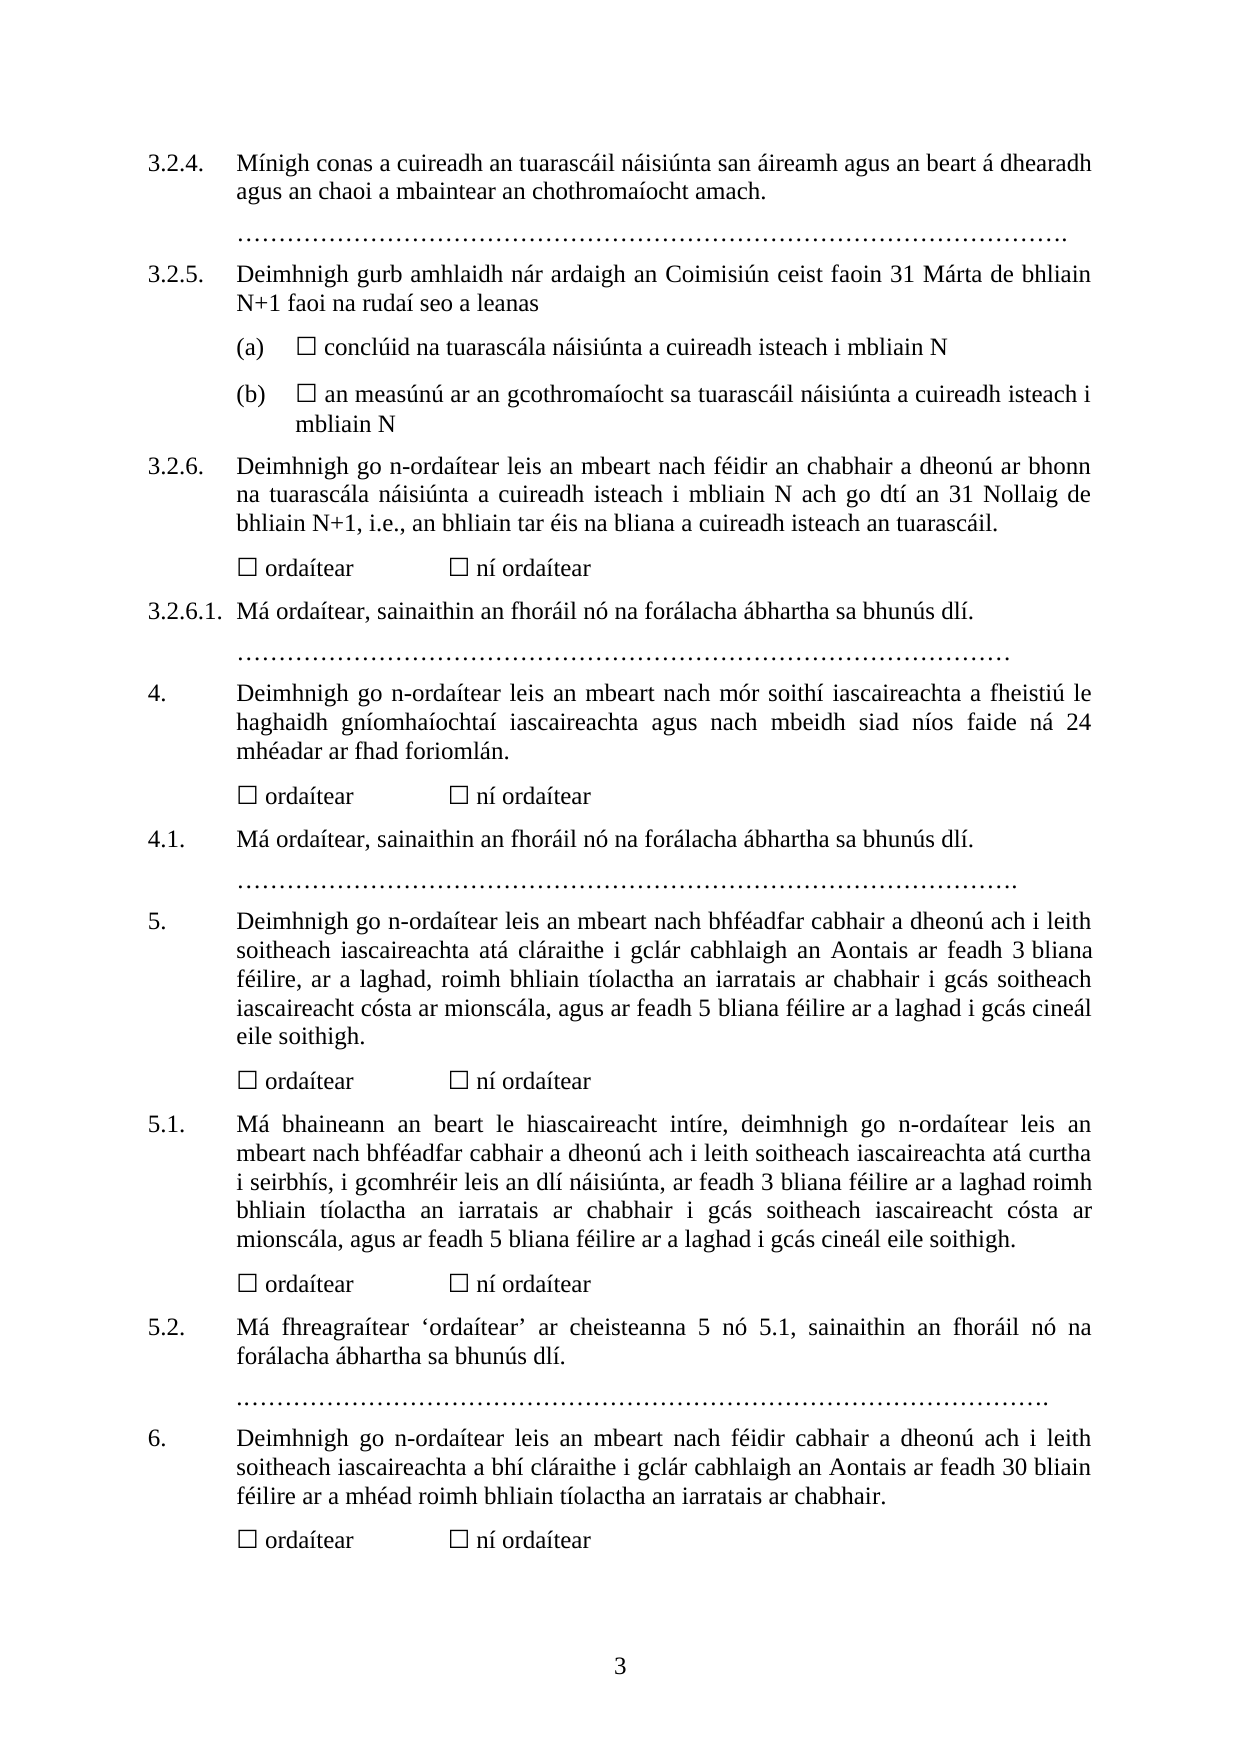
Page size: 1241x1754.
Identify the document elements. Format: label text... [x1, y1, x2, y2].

text (b) an measúnú ar an gcothromaíocht sa tuarascáil náisiúnta a cuireadh isteach i mbliain N [236, 375, 1093, 438]
text 4.1. Má ordaítear, sainaithin an fhoráil nó na forálacha ábhartha sa bhunús dlí. [148, 824, 1093, 853]
text ordaítear ní ordaítear [236, 1063, 1093, 1097]
text 3.2.6.1. Má ordaítear, sainaithin an fhoráil nó na forálacha ábhartha sa bhunús dlí. [148, 596, 1093, 625]
text 5.2. Má fhreagraítear ‘ordaítear’ ar cheisteanna 5 nó 5.1, sainaithin an fhoráil nó na forálacha ábhartha sa bhunús dlí. [148, 1312, 1093, 1369]
text ………………………………………………………………………………… [236, 637, 1093, 666]
text ordaítear ní ordaítear [236, 1265, 1093, 1299]
text 3.2.4. Mínigh conas a cuireadh an tuarascáil náisiúnta san áireamh agus an beart á dhearadh agus an chaoi a mbaintear an chothromaíocht amach. [148, 148, 1093, 205]
text (a) conclúid na tuarascála náisiúnta a cuireadh isteach i mbliain N [236, 329, 1093, 363]
text 3.2.6. Deimhnigh go n-ordaítear leis an mbeart nach féidir an chabhair a dheonú ar bhonn na tuarascála náisiúnta a cuireadh isteach i mbliain N ach go dtí an 31 Nollaig de bhliain N+1, i.e., an bhliain tar éis na bliana a cuireadh isteach an tuarascáil. [148, 451, 1093, 537]
text ordaítear ní ordaítear [236, 549, 1093, 583]
text ordaítear ní ordaítear [236, 1522, 1093, 1556]
text 5.1. Má bhaineann an beart le hiascaireacht intíre, deimhnigh go n-ordaítear leis an mbeart nach bhféadfar cabhair a dheonú ach i leith soitheach iascaireachta atá curtha i seirbhís, i gcomhréir leis an dlí náisiúnta, ar feadh 3 bliana féilire ar a laghad roimh bhliain tíolactha an iarratais ar chabhair i gcás soitheach iascaireacht cósta ar mionscála, agus ar feadh 5 bliana féilire ar a laghad i gcás cineál eile soithigh. [148, 1109, 1093, 1253]
text 3.2.5. Deimhnigh gurb amhlaidh nár ardaigh an Coimisiún ceist faoin 31 Márta de bhliain N+1 faoi na rudaí seo a leanas [148, 259, 1093, 316]
text …………………………………………………………………………………. [236, 865, 1093, 894]
text ordaítear ní ordaítear [236, 777, 1093, 811]
text 5. Deimhnigh go n-ordaítear leis an mbeart nach bhféadfar cabhair a dheonú ach i leith soitheach iascaireachta atá cláraithe i gclár cabhlaigh an Aontais ar feadh 3 bliana féilire, ar a laghad, roimh bhliain tíolactha an iarratais ar chabhair i gcás soitheach iascaireacht cósta ar mionscála, agus ar feadh 5 bliana féilire ar a laghad i gcás cineál eile soithigh. [148, 906, 1093, 1050]
text 6. Deimhnigh go n-ordaítear leis an mbeart nach féidir cabhair a dheonú ach i leith soitheach iascaireachta a bhí cláraithe i gclár cabhlaigh an Aontais ar feadh 30 bliain féilire ar a mhéad roimh bhliain tíolactha an iarratais ar chabhair. [148, 1423, 1093, 1509]
text ………………………………………………………………………………………. [236, 218, 1093, 246]
text .……………………………………………………………………………………. [236, 1382, 1093, 1411]
text 4. Deimhnigh go n-ordaítear leis an mbeart nach mór soithí iascaireachta a fheistiú le haghaidh gníomhaíochtaí iascaireachta agus nach mbeidh siad níos faide ná 24 mhéadar ar fhad foriomlán. [148, 678, 1093, 765]
